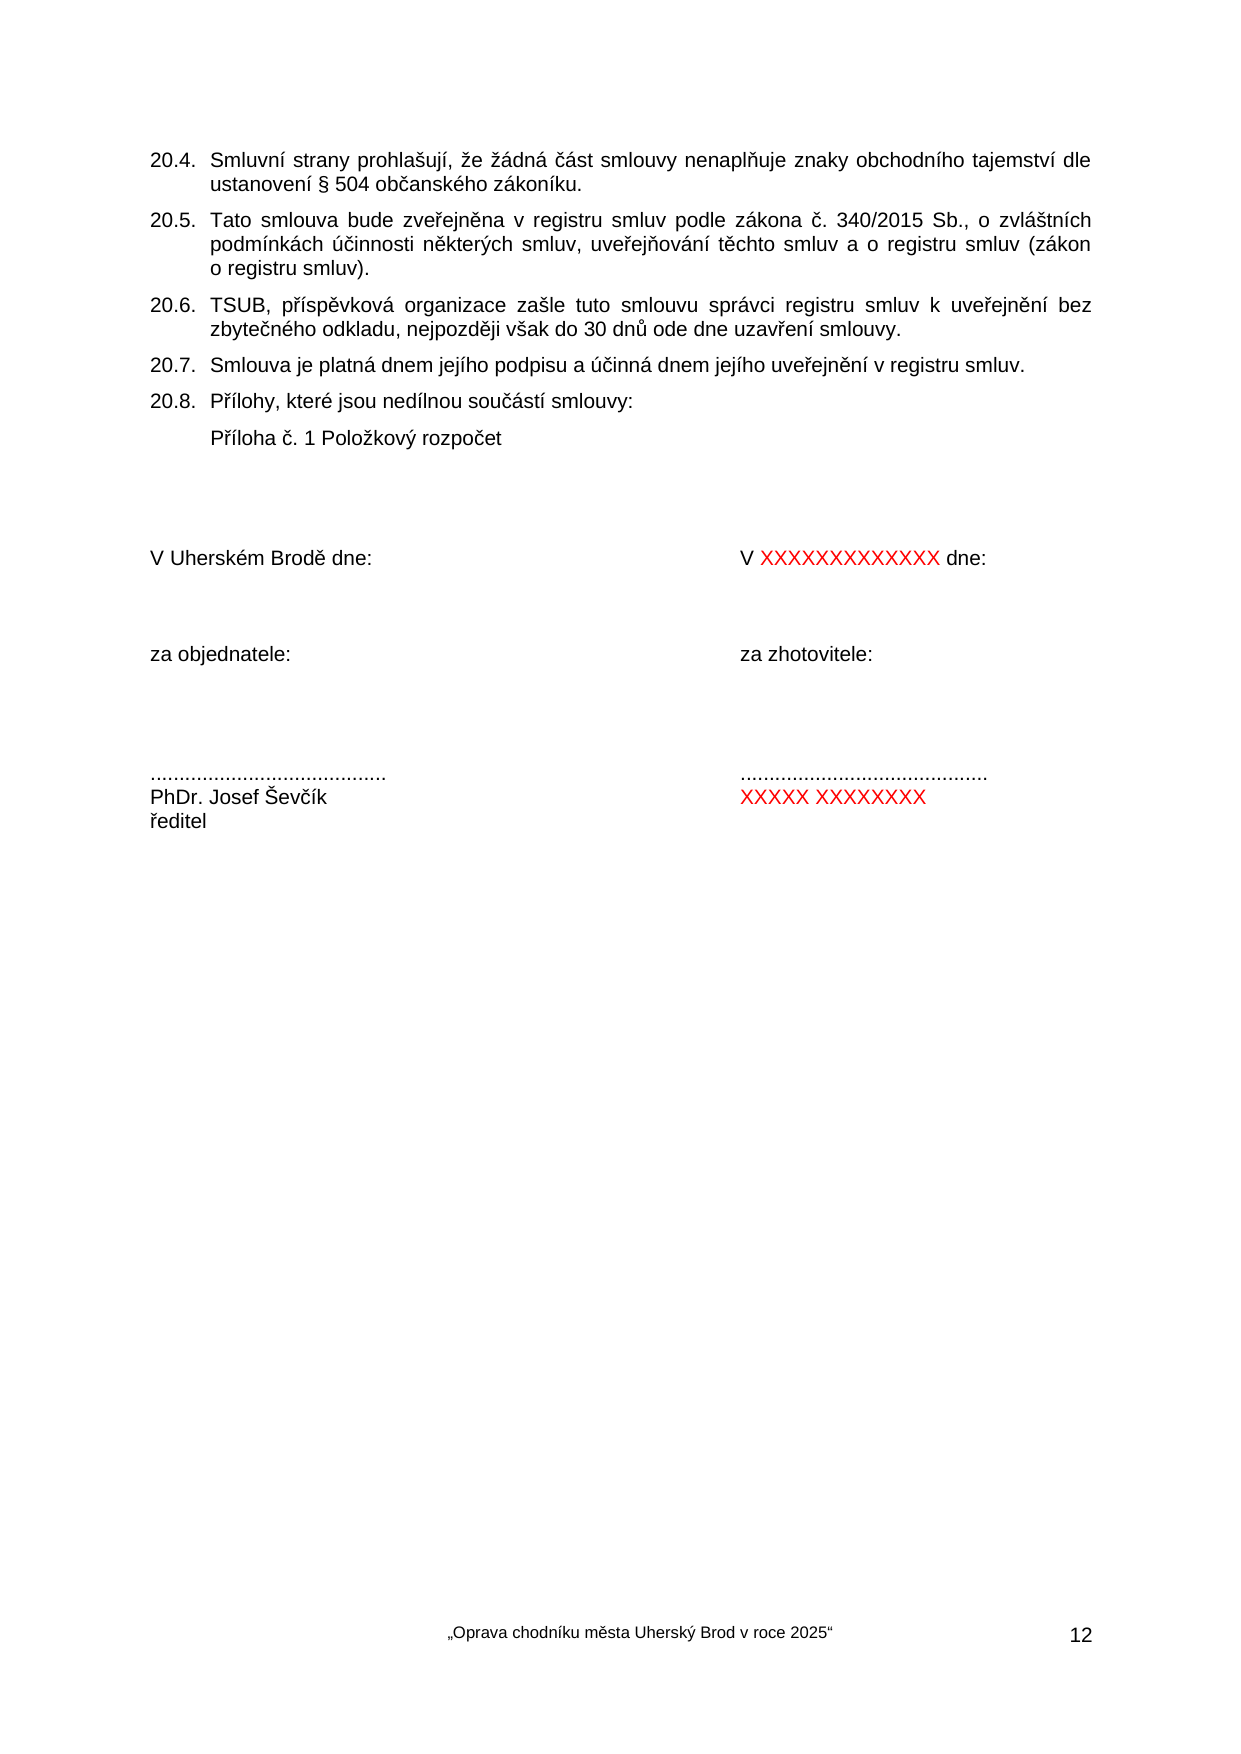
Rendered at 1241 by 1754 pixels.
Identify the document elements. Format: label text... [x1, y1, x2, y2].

text Příloha č. 1 Položkový rozpočet [150, 426, 1093, 450]
text ředitel [150, 809, 1093, 833]
subtitle Tato smlouva bude zveřejněna v registru smluv podle zákona č. 340/2015 Sb., o zvláštních podmínkách účinnosti některých smluv, uveřejňování těchto smluv a o registru smluv (zákon o registru smluv). [150, 208, 1093, 280]
text V Uherském Brodě dne: V XXXXXXXXXXXXX dne: [150, 546, 1093, 569]
subtitle Přílohy, které jsou nedílnou součástí smlouvy: [150, 389, 1093, 413]
subtitle TSUB, příspěvková organizace zašle tuto smlouvu správci registru smluv k uveřejnění bez zbytečného odkladu, nejpozději však do 30 dnů ode dne uzavření smlouvy. [150, 292, 1093, 340]
text za objednatele: za zhotovitele: [150, 641, 1093, 665]
text PhDr. Josef Ševčík XXXXX XXXXXXXX [150, 785, 1093, 809]
subtitle Smlouva je platná dnem jejího podpisu a účinná dnem jejího uveřejnění v registru smluv. [150, 353, 1093, 377]
text ......................................... ........................................... [150, 761, 1093, 785]
subtitle Smluvní strany prohlašují, že žádná část smlouvy nenaplňuje znaky obchodního tajemství dle ustanovení § 504 občanského zákoníku. [150, 148, 1093, 196]
